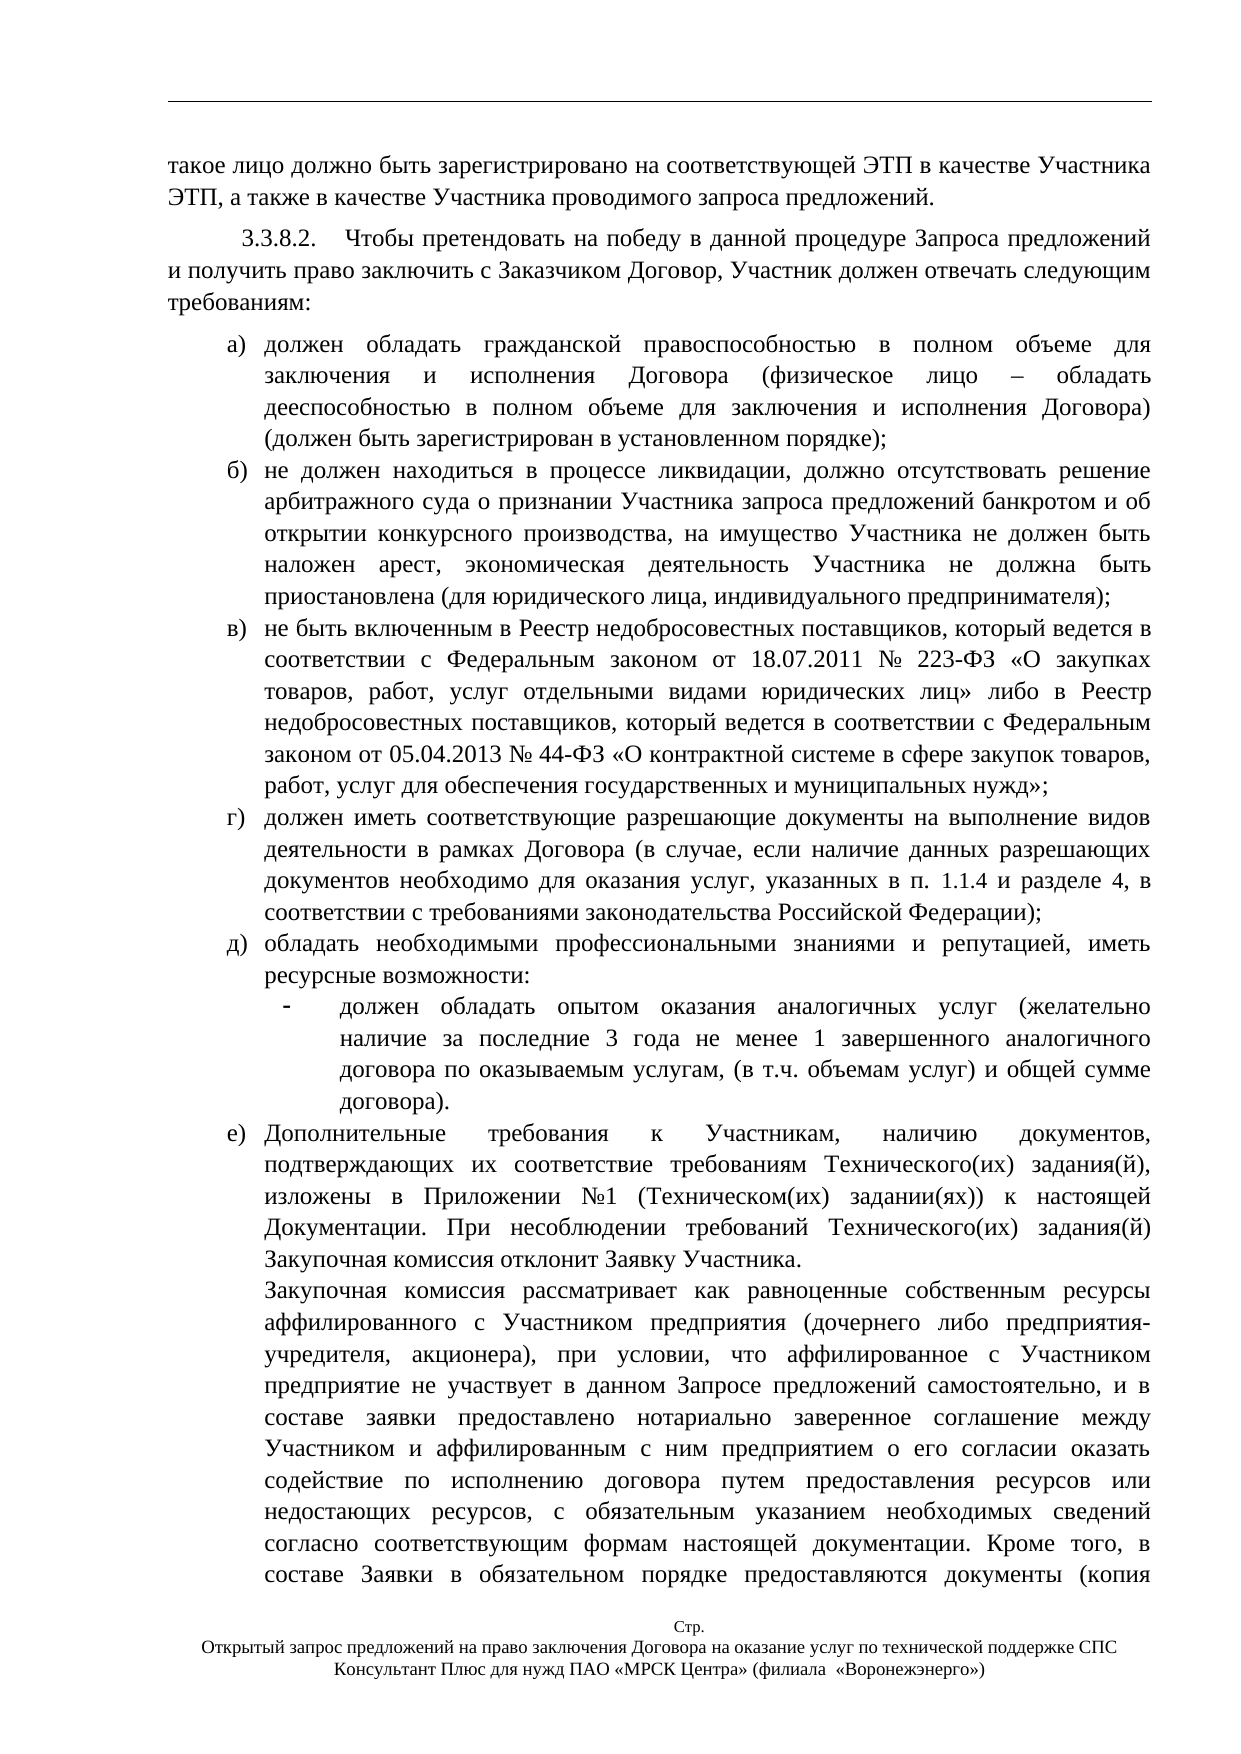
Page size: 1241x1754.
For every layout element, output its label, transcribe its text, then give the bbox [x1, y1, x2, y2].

list должен иметь соответствующие разрешающие документы на выполнение видов деятельности в рамках Договора (в случае, если наличие данных разрешающих документов необходимо для оказания услуг, указанных в п. 1.1.4 и разделе 4, в соответствии с требованиями законодательства Российской Федерации); [227, 802, 1152, 926]
list должен обладать опытом оказания аналогичных услуг (желательно наличие за последние 3 года не менее 1 завершенного аналогичного договора по оказываемым услугам, (в т.ч. объемам услуг) и общей сумме договора). [282, 991, 1152, 1115]
list должен обладать гражданской правоспособностью в полном объеме для заключения и исполнения Договора (физическое лицо – обладать дееспособностью в полном объеме для заключения и исполнения Договора) (должен быть зарегистрирован в установленном порядке); [227, 329, 1152, 452]
list Дополнительные требования к Участникам, наличию документов, подтверждающих их соответствие требованиям Технического(их) задания(й), изложены в Приложении №1 (Техническом(их) задании(ях)) к настоящей Документации. При несоблюдении требований Технического(их) задания(й) Закупочная комиссия отклонит Заявку Участника. [227, 1118, 1152, 1273]
list Чтобы претендовать на победу в данной процедуре Запроса предложений и получить право заключить с Заказчиком Договор, Участник должен отвечать следующим требованиям: [168, 223, 1152, 315]
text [264, 1276, 1152, 1588]
list не быть включенным в Реестр недобросовестных поставщиков, который ведется в соответствии с Федеральным законом от 18.07.2011 № 223-ФЗ «О закупках товаров, работ, услуг отдельными видами юридических лиц» либо в Реестр недобросовестных поставщиков, который ведется в соответствии с Федеральным законом от 05.04.2013 № 44-ФЗ «О контрактной системе в сфере закупок товаров, работ, услуг для обеспечения государственных и муниципальных нужд»; [227, 613, 1152, 799]
list обладать необходимыми профессиональными знаниями и репутацией, иметь ресурсные возможности: [227, 928, 1152, 989]
list не должен находиться в процессе ликвидации, должно отсутствовать решение арбитражного суда о признании Участника запроса предложений банкротом и об открытии конкурсного производства, на имущество Участника не должен быть наложен арест, экономическая деятельность Участника не должна быть приостановлена (для юридического лица, индивидуального предпринимателя); [227, 455, 1152, 610]
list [168, 150, 1152, 210]
